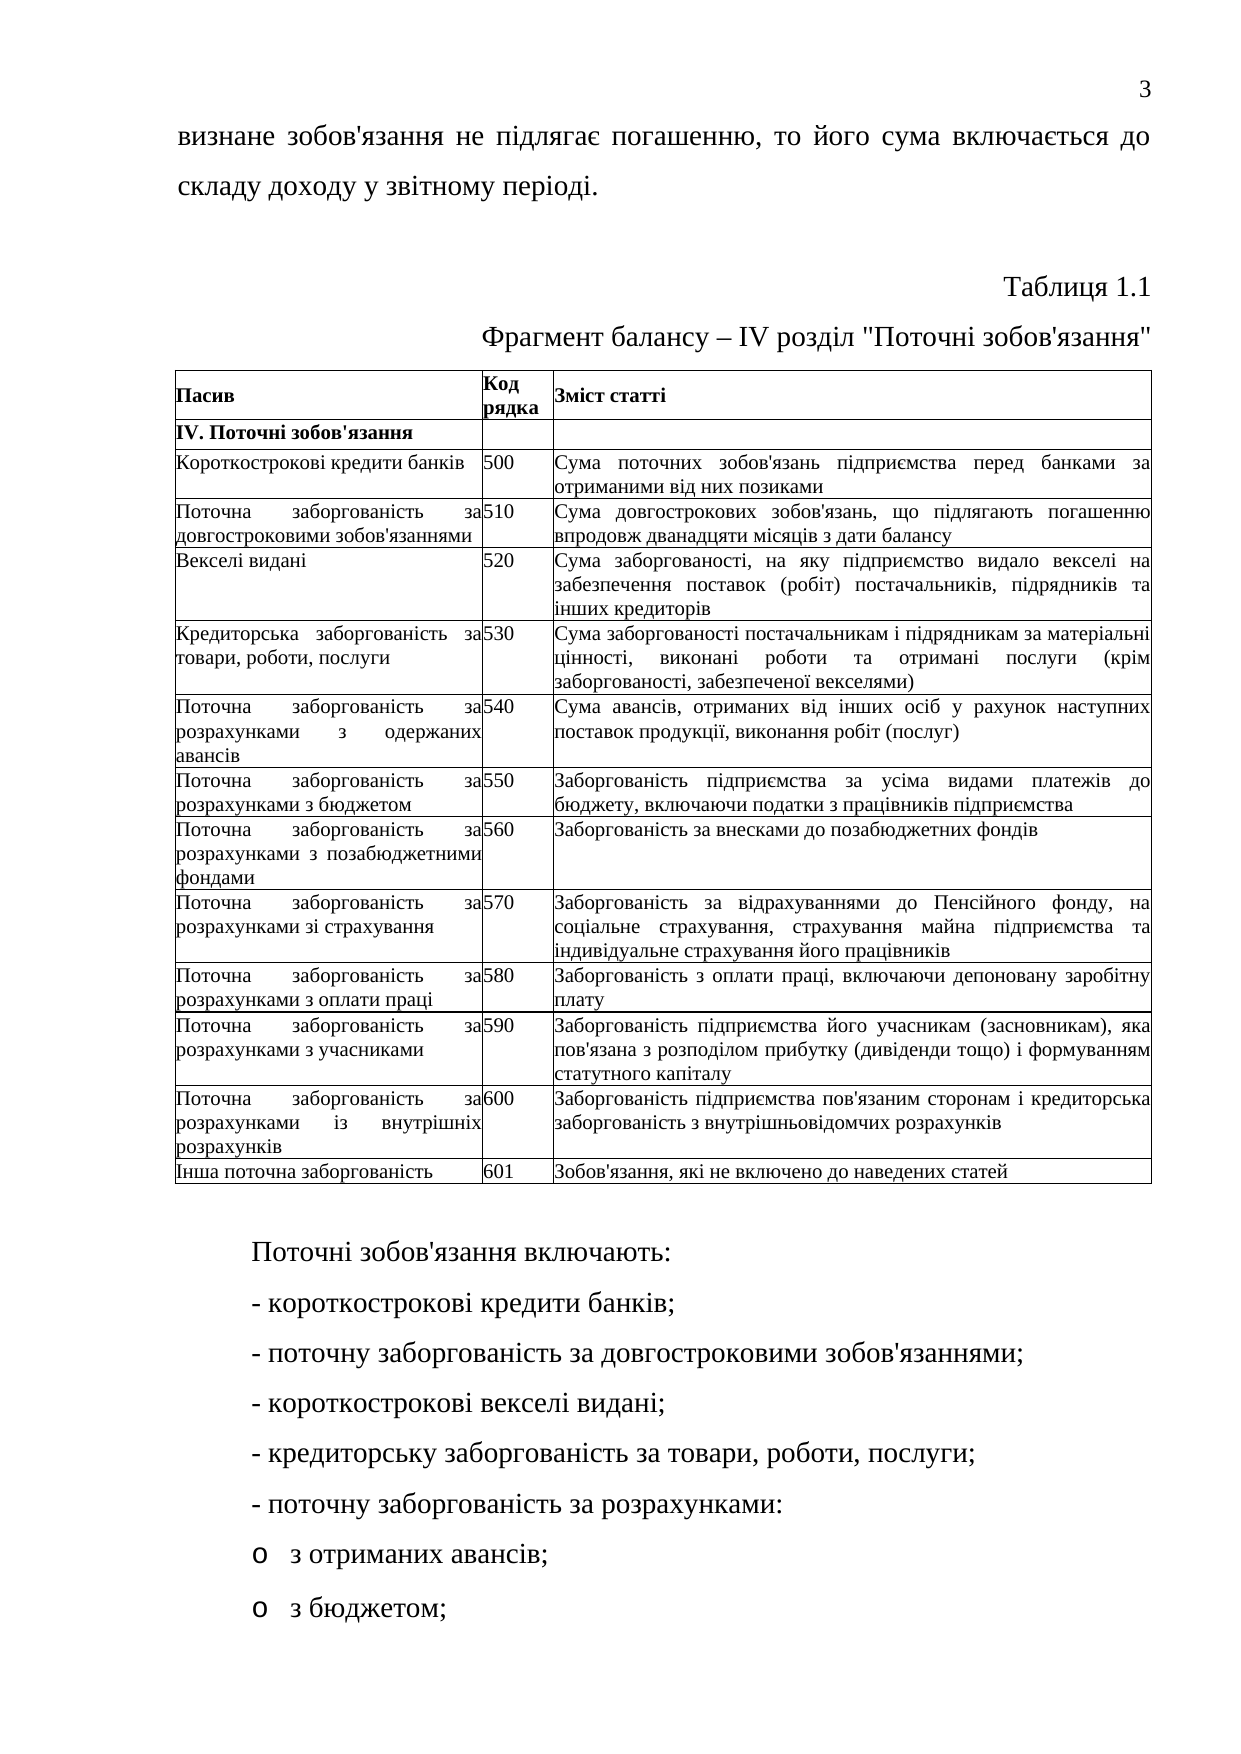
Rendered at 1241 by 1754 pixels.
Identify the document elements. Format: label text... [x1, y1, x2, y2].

table_cell Сума заборгованості, на яку підприємство видало векселі на забезпечення поставок (робіт) постачальників, підрядників та інших кредиторів [554, 548, 1151, 620]
text Таблиця 1.1 [177, 269, 1152, 303]
table_cell Сума довгострокових зобов'язань, що підлягають погашенню впродовж дванадцяти місяців з дати балансу [554, 499, 1151, 547]
table_cell Зобов'язання, які не включено до наведених статей [554, 1159, 1151, 1183]
table_cell Сума заборгованості постачальникам і підрядникам за матеріальні цінності, виконані роботи та отримані послуги (крім заборгованості, забезпеченої векселями) [554, 621, 1151, 693]
table_cell [483, 420, 553, 449]
table_header Пасив [176, 371, 482, 419]
table_cell 570 [483, 890, 553, 962]
table_cell Поточна заборгованість за розрахунками з учасниками [176, 1013, 482, 1085]
table_cell 500 [483, 450, 553, 498]
table_cell Заборгованість за внесками до позабюджетних фондів [554, 817, 1151, 889]
table_cell 530 [483, 621, 553, 693]
table_cell Сума поточних зобов'язань підприємства перед банками за отриманими від них позиками [554, 450, 1151, 498]
text Поточні зобов'язання включають: [177, 1234, 1152, 1268]
table_cell Поточна заборгованість за розрахунками з позабюджетними фондами [176, 817, 482, 889]
table_cell 580 [483, 963, 553, 1011]
table_cell Заборгованість з оплати праці, включаючи депоновану заробітну плату [554, 963, 1151, 1011]
table_cell Інша поточна заборгованість [176, 1159, 482, 1183]
table_cell [554, 420, 1151, 449]
table_cell 520 [483, 548, 553, 620]
table_cell Поточна заборгованість за довгостроковими зобов'язаннями [176, 499, 482, 547]
table_cell Заборгованість підприємства його учасникам (засновникам), яка пов'язана з розподілом прибутку (дивіденди тощо) і формуванням статутного капіталу [554, 1013, 1151, 1085]
table_cell Заборгованість підприємства пов'язаним сторонам і кредиторська заборгованість з внутрішньовідомчих розрахунків [554, 1086, 1151, 1158]
text - кредиторську заборгованість за товари, роботи, послуги; [177, 1436, 1152, 1469]
table_header Зміст статті [554, 371, 1151, 419]
table_cell 510 [483, 499, 553, 547]
table_cell ІV. Поточні зобов'язання [176, 420, 482, 449]
table_cell 550 [483, 768, 553, 816]
table_header Код рядка [483, 371, 553, 419]
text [177, 118, 1152, 202]
table_cell 540 [483, 695, 553, 767]
table_cell 601 [483, 1159, 553, 1183]
table_cell Сума авансів, отриманих від інших осіб у рахунок наступних поставок продукції, виконання робіт (послуг) [554, 695, 1151, 767]
table_cell Векселі видані [176, 548, 482, 620]
text - короткострокові кредити банків; [177, 1285, 1152, 1318]
table_cell Поточна заборгованість за розрахунками з оплати праці [176, 963, 482, 1011]
table_cell Кредиторська заборгованість за товари, роботи, послуги [176, 621, 482, 693]
text Фрагмент балансу – ІV розділ "Поточні зобов'язання" [177, 319, 1152, 353]
table_cell Заборгованість підприємства за усіма видами платежів до бюджету, включаючи податки з працівників підприємства [554, 768, 1151, 816]
text - поточну заборгованість за довгостроковими зобов'язаннями; [177, 1335, 1152, 1368]
table_cell Поточна заборгованість за розрахунками із внутрішніх розрахунків [176, 1086, 482, 1158]
table_cell Поточна заборгованість за розрахунками зі страхування [176, 890, 482, 962]
table_cell Поточна заборгованість за розрахунками з одержаних авансів [176, 695, 482, 767]
text - короткострокові векселі видані; [177, 1385, 1152, 1419]
table_cell 590 [483, 1013, 553, 1085]
table_cell Заборгованість за відрахуваннями до Пенсійного фонду, на соціальне страхування, страхування майна підприємства та індивідуальне страхування його працівників [554, 890, 1151, 962]
list з отриманих авансів; [177, 1536, 1152, 1572]
list з бюджетом; [177, 1590, 1152, 1626]
text - поточну заборгованість за розрахунками: [177, 1486, 1152, 1519]
table_cell Поточна заборгованість за розрахунками з бюджетом [176, 768, 482, 816]
table_cell Короткострокові кредити банків [176, 450, 482, 498]
table_cell 560 [483, 817, 553, 889]
table_cell 600 [483, 1086, 553, 1158]
